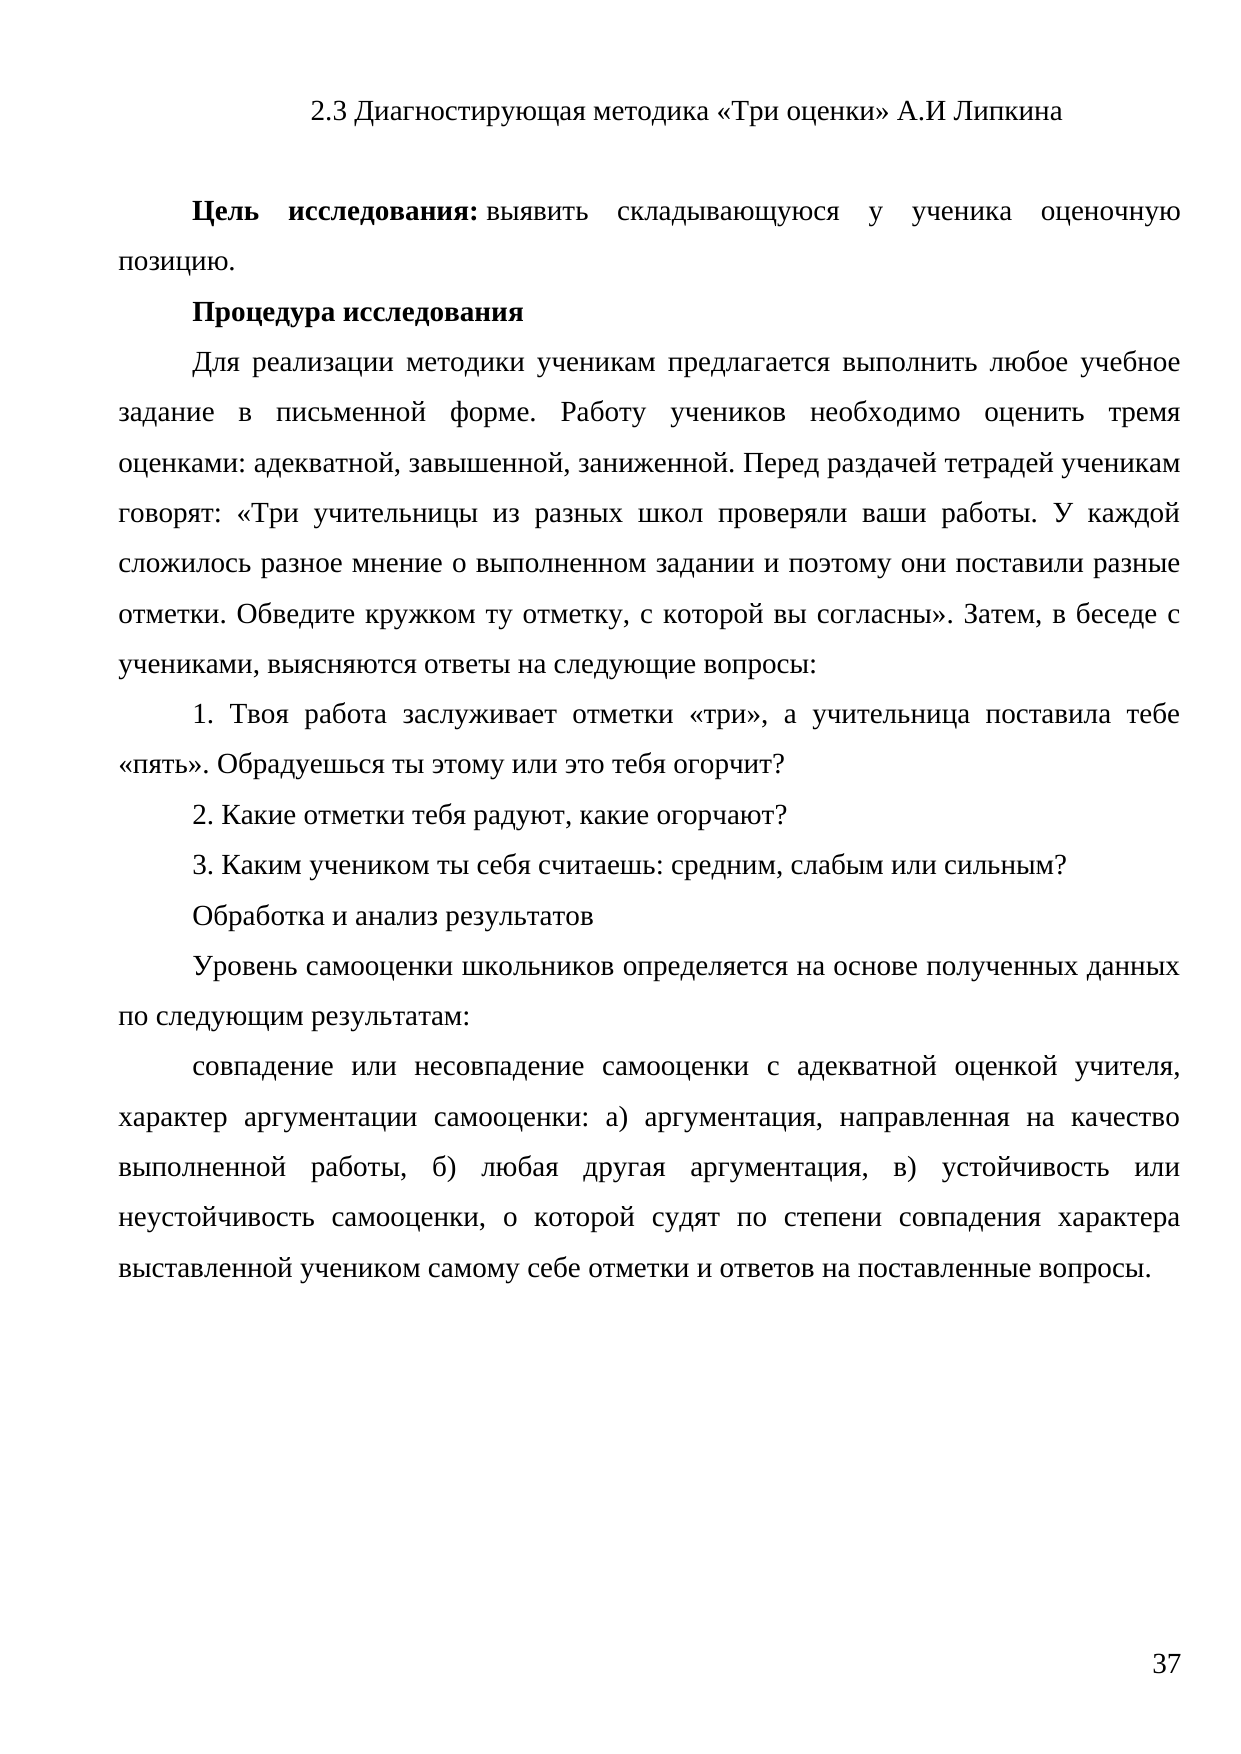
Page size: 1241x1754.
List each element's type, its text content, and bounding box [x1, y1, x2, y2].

text 1. Твоя работа заслуживает отметки «три», а учительница поставила тебе «пять». Обрадуешься ты этому или это тебя огорчит? [118, 696, 1181, 780]
text Цель исследования: выявить складывающуюся у ученика оценочную позицию. [118, 193, 1181, 277]
text Для реализации методики ученикам предлагается выполнить любое учебное задание в письменной форме. Работу учеников необходимо оценить тремя оценками: адекватной, завышенной, заниженной. Перед раздачей тетрадей ученикам говорят: «Три учительницы из разных школ проверяли ваши работы. У каждой сложилось разное мнение о выполненном задании и поэтому они поставили разные отметки. Обведите кружком ту отметку, с которой вы согласны». Затем, в беседе с учениками, выясняются ответы на следующие вопросы: [118, 344, 1181, 679]
text совпадение или несовпадение самооценки с адекватной оценкой учителя, характер аргументации самооценки: а) аргументация, направленная на качество выполненной работы, б) любая другая аргументация, в) устойчивость или неустойчивость самооценки, о которой судят по степени совпадения характера выставленной учеником самому себе отметки и ответов на поставленные вопросы. [118, 1048, 1181, 1283]
text 2. Какие отметки тебя радуют, какие огорчают? [118, 797, 1181, 831]
text Обработка и анализ результатов [118, 898, 1181, 931]
text 3. Каким учеником ты себя считаешь: средним, слабым или сильным? [118, 847, 1181, 881]
text Процедура исследования [118, 294, 1181, 327]
text Уровень самооценки школьников определяется на основе полученных данных по следующим результатам: [118, 948, 1181, 1032]
text 2.3 Диагностирующая методика «Три оценки» А.И Липкина [118, 93, 1181, 126]
